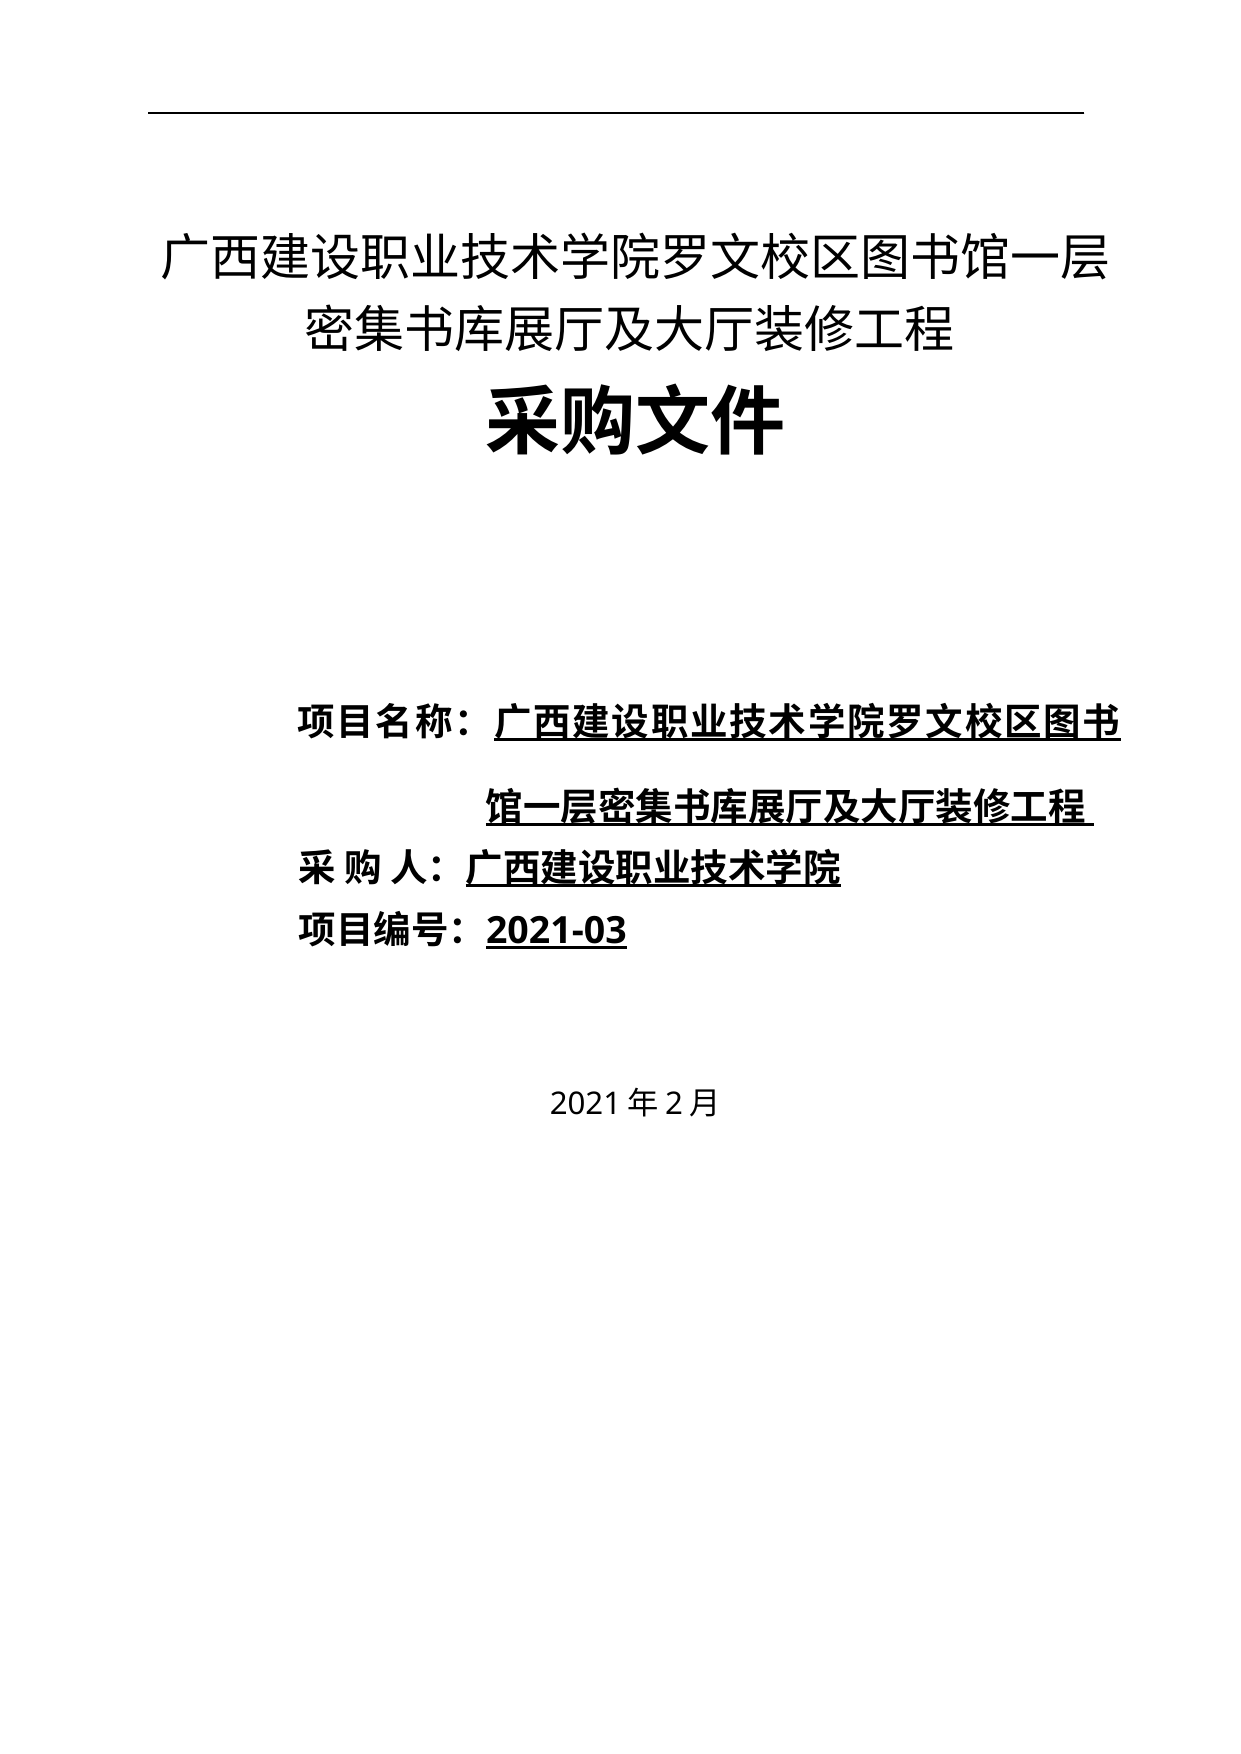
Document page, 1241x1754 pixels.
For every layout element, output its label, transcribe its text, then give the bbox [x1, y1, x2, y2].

text 项目名称：广西建设职业技术学院罗文校区图书馆一层密集书库展厅及大厅装修工程 [297, 667, 1122, 837]
text 项目编号：2021-03 [148, 900, 1122, 954]
text 采 购 人：广西建设职业技术学院 [148, 837, 1122, 892]
text 广西建设职业技术学院罗文校区图书馆一层密集书库展厅及大厅装修工程 采购文件 [148, 217, 1122, 496]
text 2021年2月 [148, 1064, 1122, 1127]
